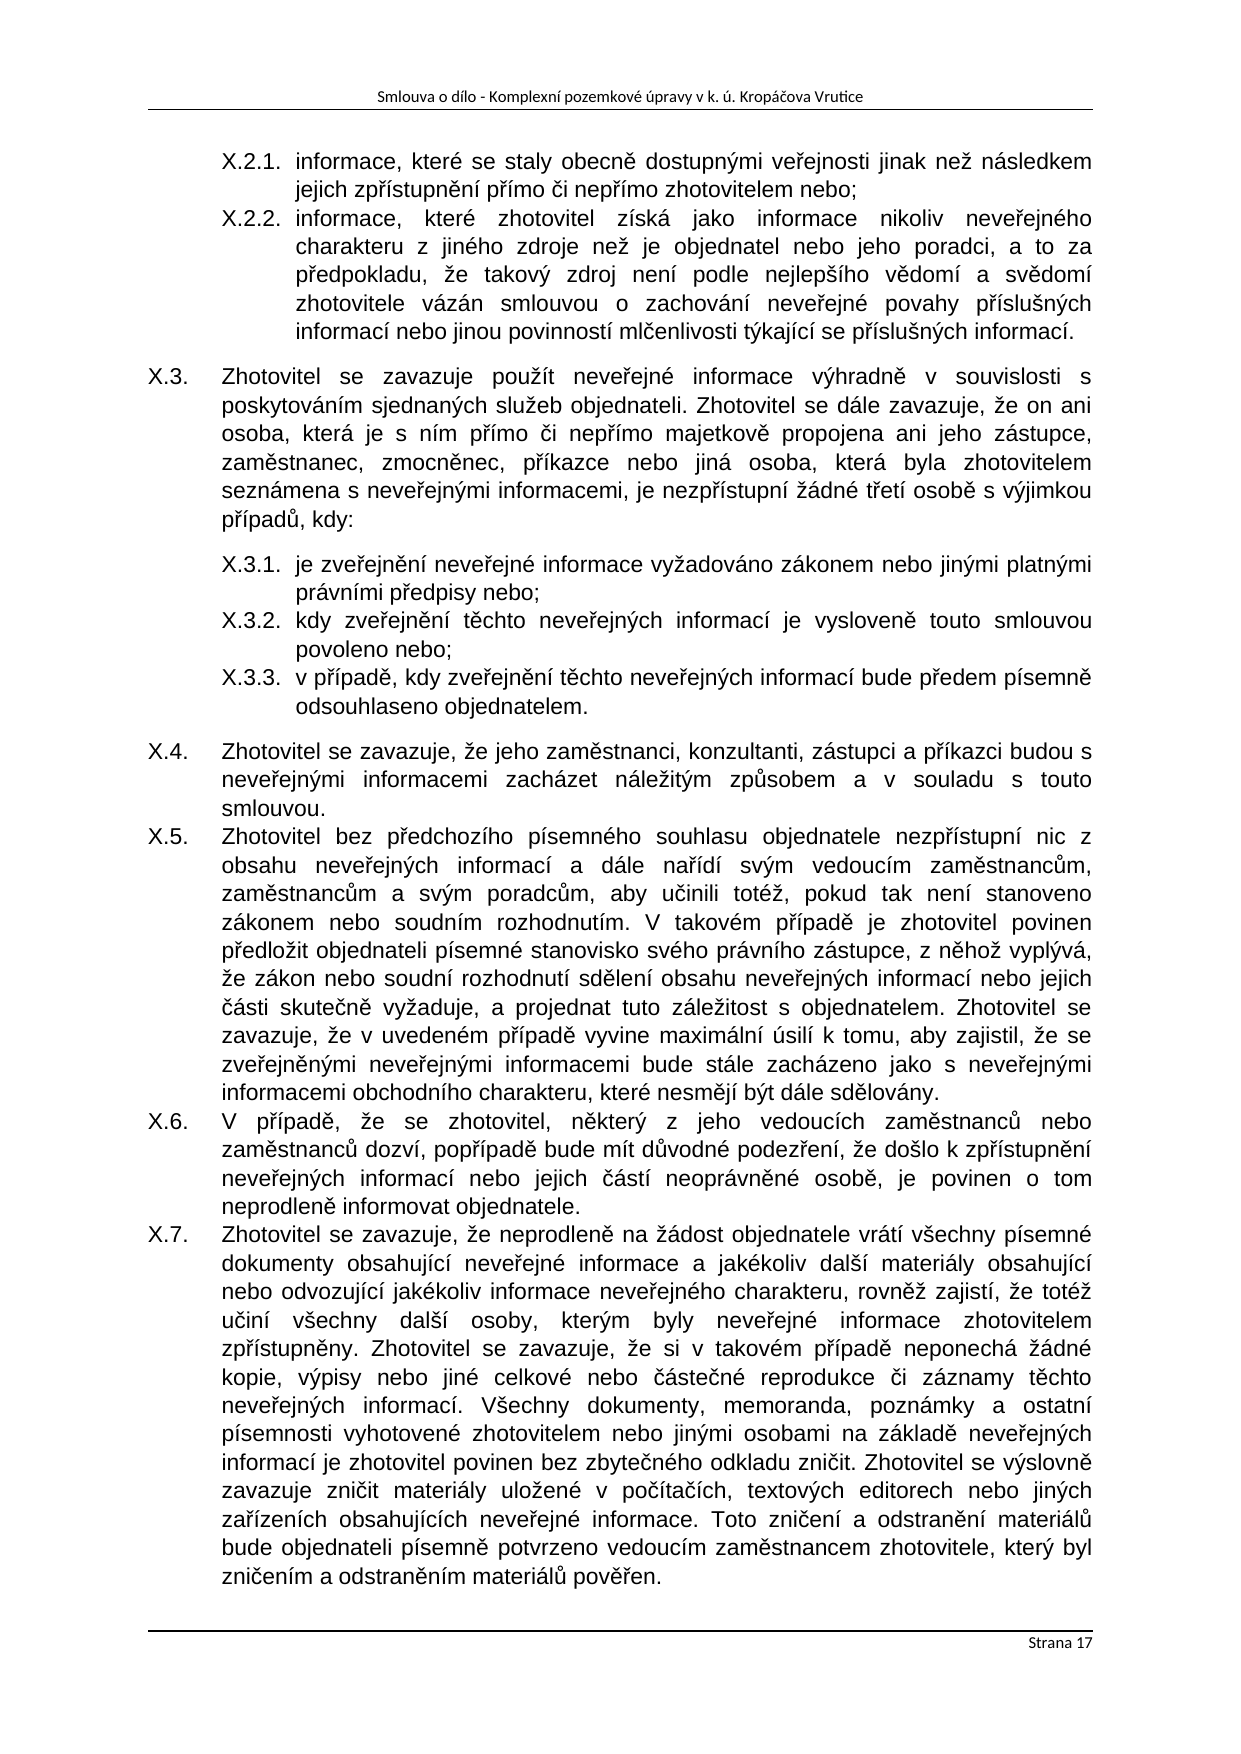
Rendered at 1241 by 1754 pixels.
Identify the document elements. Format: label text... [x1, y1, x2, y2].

text informace, které se staly obecně dostupnými veřejnosti jinak než následkem jejich zpřístupnění přímo či nepřímo zhotovitelem nebo; [221, 148, 1093, 202]
list Zhotovitel bez předchozího písemného souhlasu objednatele nezpřístupní nic z obsahu neveřejných informací a dále nařídí svým vedoucím zaměstnancům, zaměstnancům a svým poradcům, aby učinili totéž, pokud tak není stanoveno zákonem nebo soudním rozhodnutím. V takovém případě je zhotovitel povinen předložit objednateli písemné stanovisko svého právního zástupce, z něhož vyplývá, že zákon nebo soudní rozhodnutí sdělení obsahu neveřejných informací nebo jejich části skutečně vyžaduje, a projednat tuto záležitost s objednatelem. Zhotovitel se zavazuje, že v uvedeném případě vyvine maximální úsilí k tomu, aby zajistil, že se zveřejněnými neveřejnými informacemi bude stále zacházeno jako s neveřejnými informacemi obchodního charakteru, které nesmějí být dále sdělovány. [148, 823, 1093, 1106]
text v případě, kdy zveřejnění těchto neveřejných informací bude předem písemně odsouhlaseno objednatelem. [221, 664, 1093, 719]
list V případě, že se zhotovitel, některý z jeho vedoucích zaměstnanců nebo zaměstnanců dozví, popřípadě bude mít důvodné podezření, že došlo k zpřístupnění neveřejných informací nebo jejich částí neoprávněné osobě, je povinen o tom neprodleně informovat objednatele. [148, 1108, 1093, 1219]
list Zhotovitel se zavazuje, že jeho zaměstnanci, konzultanti, zástupci a příkazci budou s neveřejnými informacemi zacházet náležitým způsobem a v souladu s touto smlouvou. [148, 738, 1093, 821]
text kdy zveřejnění těchto neveřejných informací je vysloveně touto smlouvou povoleno nebo; [221, 607, 1093, 662]
text je zveřejnění neveřejné informace vyžadováno zákonem nebo jinými platnými právními předpisy nebo; [221, 551, 1093, 605]
list Zhotovitel se zavazuje použít neveřejné informace výhradně v souvislosti s poskytováním sjednaných služeb objednateli. Zhotovitel se dále zavazuje, že on ani osoba, která je s ním přímo či nepřímo majetkově propojena ani jeho zástupce, zaměstnanec, zmocněnec, příkazce nebo jiná osoba, která byla zhotovitelem seznámena s neveřejnými informacemi, je nezpřístupní žádné třetí osobě s výjimkou případů, kdy: [148, 363, 1093, 532]
text informace, které zhotovitel získá jako informace nikoliv neveřejného charakteru z jiného zdroje než je objednatel nebo jeho poradci, a to za předpokladu, že takový zdroj není podle nejlepšího vědomí a svědomí zhotovitele vázán smlouvou o zachování neveřejné povahy příslušných informací nebo jinou povinností mlčenlivosti týkající se příslušných informací. [221, 204, 1093, 344]
list Zhotovitel se zavazuje, že neprodleně na žádost objednatele vrátí všechny písemné dokumenty obsahující neveřejné informace a jakékoliv další materiály obsahující nebo odvozující jakékoliv informace neveřejného charakteru, rovněž zajistí, že totéž učiní všechny další osoby, kterým byly neveřejné informace zhotovitelem zpřístupněny. Zhotovitel se zavazuje, že si v takovém případě neponechá žádné kopie, výpisy nebo jiné celkové nebo částečné reprodukce či záznamy těchto neveřejných informací. Všechny dokumenty, memoranda, poznámky a ostatní písemnosti vyhotovené zhotovitelem nebo jinými osobami na základě neveřejných informací je zhotovitel povinen bez zbytečného odkladu zničit. Zhotovitel se výslovně zavazuje zničit materiály uložené v počítačích, textových editorech nebo jiných zařízeních obsahujících neveřejné informace. Toto zničení a odstranění materiálů bude objednateli písemně potvrzeno vedoucím zaměstnancem zhotovitele, který byl zničením a odstraněním materiálů pověřen. [148, 1221, 1093, 1589]
